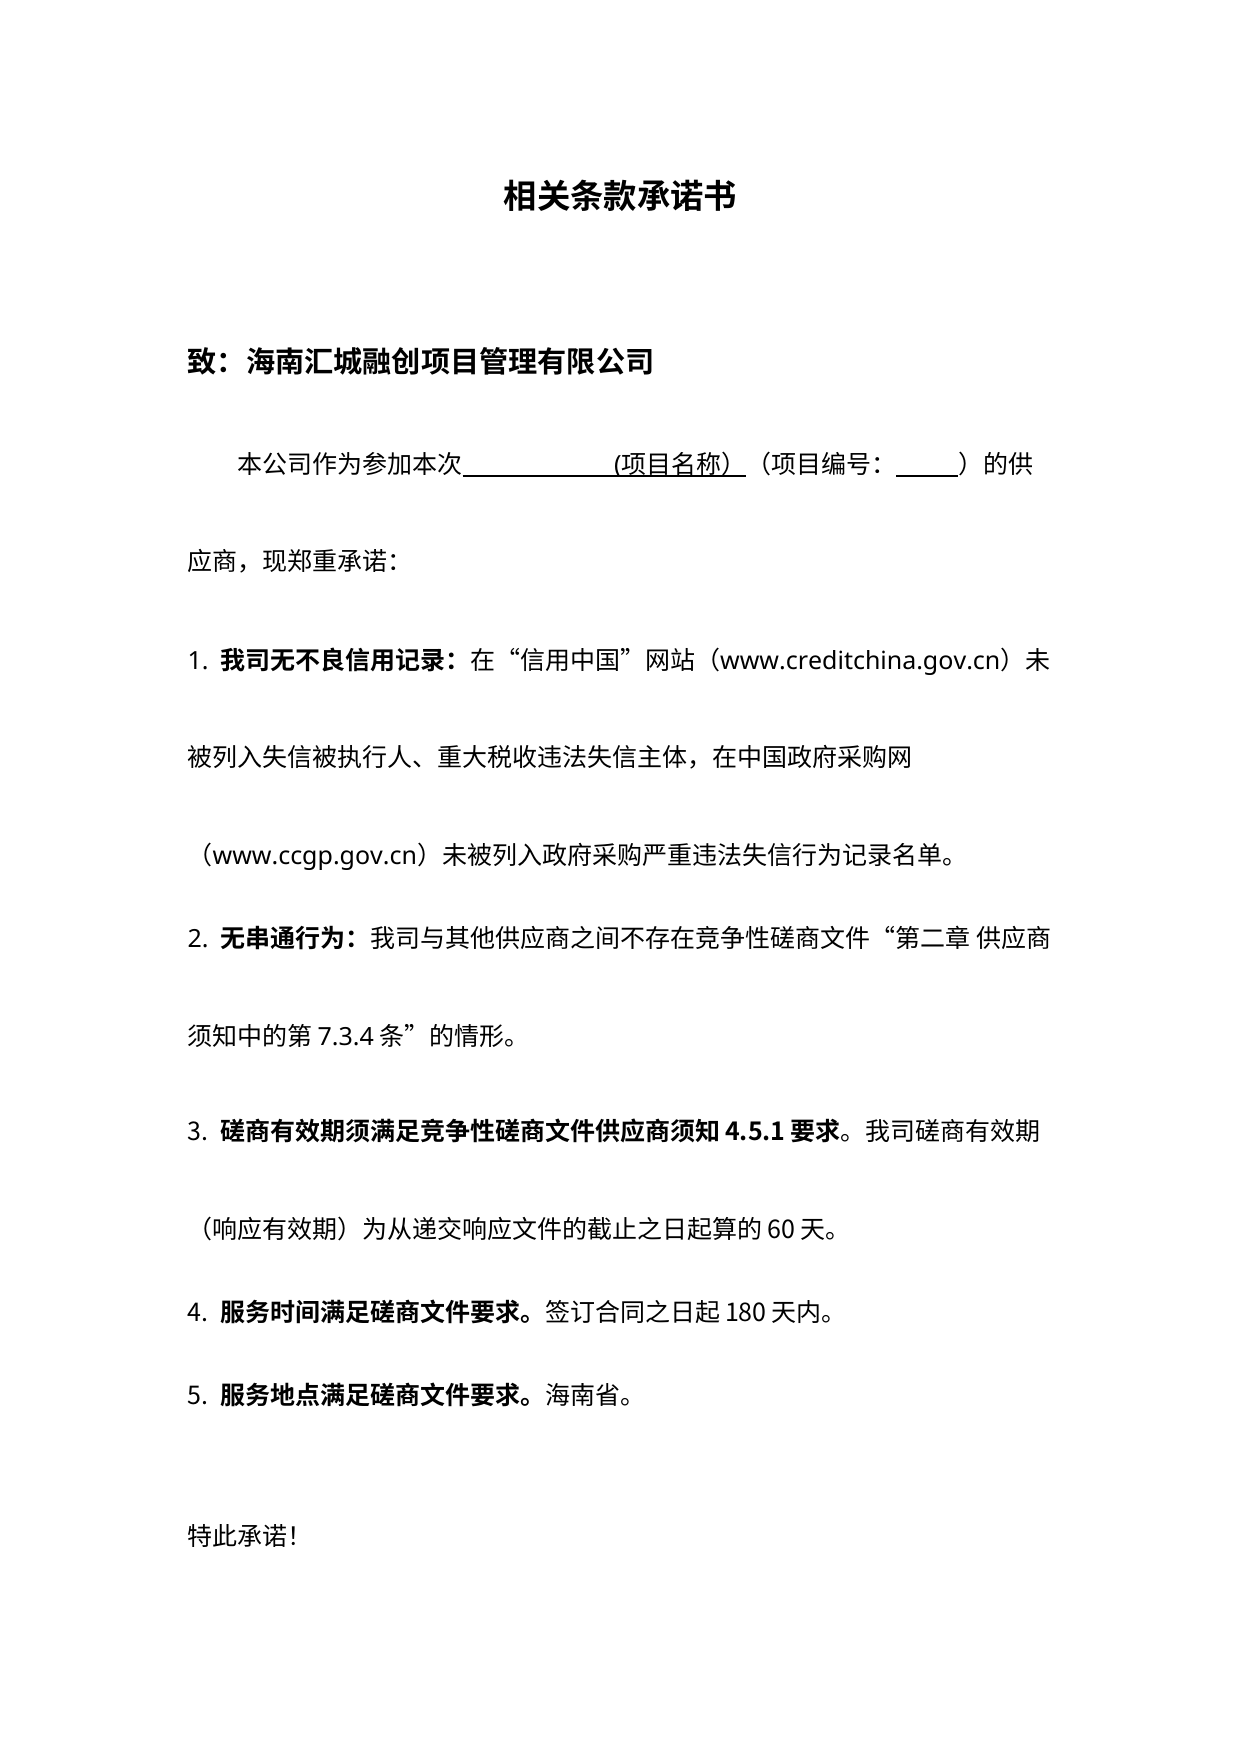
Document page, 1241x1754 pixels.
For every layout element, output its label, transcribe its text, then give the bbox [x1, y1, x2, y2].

list 我司无不良信用记录：在“信用中国”网站（www.creditchina.gov.cn）未被列入失信被执行人、重大税收违法失信主体，在中国政府采购网（www.ccgp.gov.cn）未被列入政府采购严重违法失信行为记录名单。 [187, 626, 1053, 886]
text 本公司作为参加本次 (项目名称）（项目编号： ）的供应商，现郑重承诺： [187, 430, 1053, 592]
list 服务地点满足磋商文件要求。海南省。 [187, 1361, 1053, 1426]
list 无串通行为：我司与其他供应商之间不存在竞争性磋商文件“第二章 供应商须知中的第7.3.4条”的情形。 [187, 904, 1053, 1067]
text 特此承诺！ [187, 1502, 1053, 1567]
text 致：海南汇城融创项目管理有限公司 [187, 332, 1053, 382]
subtitle 相关条款承诺书 [187, 162, 1053, 227]
list 磋商有效期须满足竞争性磋商文件供应商须知4.5.1要求。我司磋商有效期（响应有效期）为从递交响应文件的截止之日起算的60天。 [187, 1097, 1053, 1260]
list 服务时间满足磋商文件要求。签订合同之日起180天内。 [187, 1278, 1053, 1343]
